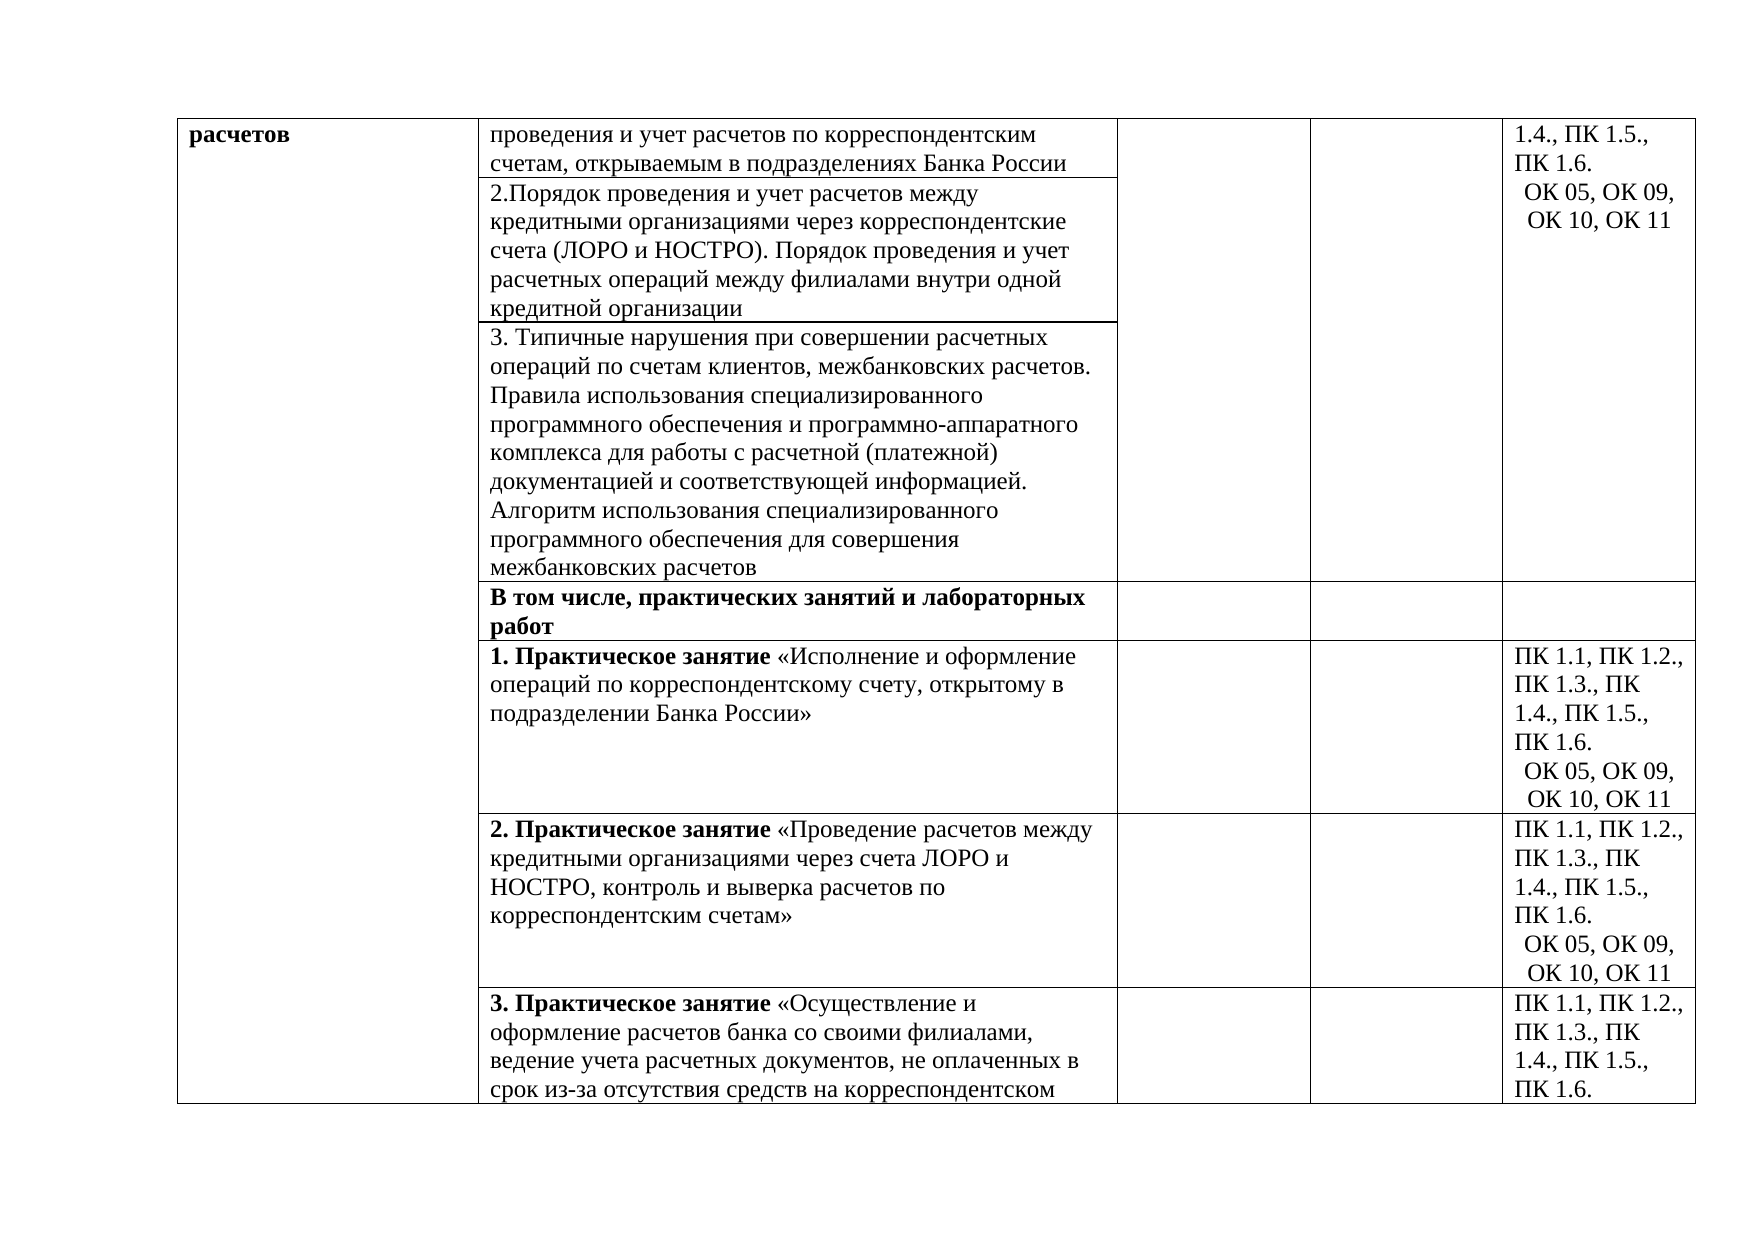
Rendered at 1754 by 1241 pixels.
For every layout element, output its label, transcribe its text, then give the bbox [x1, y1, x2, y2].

table_cell ПК 1.1, ПК 1.2., ПК 1.3., ПК 1.4., ПК 1.5., ПК 1.6. ОК 05, ОК 09, ОК 10, ОК 11 [1503, 814, 1695, 987]
table_cell 2.Порядок проведения и учет расчетов между кредитными организациями через корреспондентские счета (ЛОРО и НОСТРО). Порядок проведения и учет расчетных операций между филиалами внутри одной кредитной организации [479, 178, 1117, 321]
table_cell [1311, 582, 1502, 640]
table_cell 1. Практическое занятие «Исполнение и оформление операций по корреспондентскому счету, открытому в подразделении Банка России» [479, 641, 1117, 813]
table_cell [1503, 582, 1695, 640]
table_cell 2. Практическое занятие «Проведение расчетов между кредитными организациями через счета ЛОРО и НОСТРО, контроль и выверка расчетов по корреспондентским счетам» [479, 814, 1117, 987]
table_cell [479, 988, 1117, 1103]
table_cell [1311, 641, 1502, 813]
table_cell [479, 119, 1117, 177]
table_cell [1118, 814, 1310, 987]
table_cell [1118, 641, 1310, 813]
table_cell 3. Типичные нарушения при совершении расчетных операций по счетам клиентов, межбанковских расчетов. Правила использования специализированного программного обеспечения и программно-аппаратного комплекса для работы с расчетной (платежной) документацией и соответствующей информацией. Алгоритм использования специализированного программного обеспечения для совершения межбанковских расчетов [479, 323, 1117, 581]
table_cell [1311, 988, 1502, 1103]
table_cell [1118, 582, 1310, 640]
table_cell [1118, 988, 1310, 1103]
table_cell В том числе, практических занятий и лабораторных работ [479, 582, 1117, 640]
table_cell [1311, 814, 1502, 987]
table_cell ПК 1.1, ПК 1.2., ПК 1.3., ПК 1.4., ПК 1.5., ПК 1.6. ОК 05, ОК 09, ОК 10, ОК 11 [1503, 641, 1695, 813]
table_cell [1503, 988, 1695, 1103]
